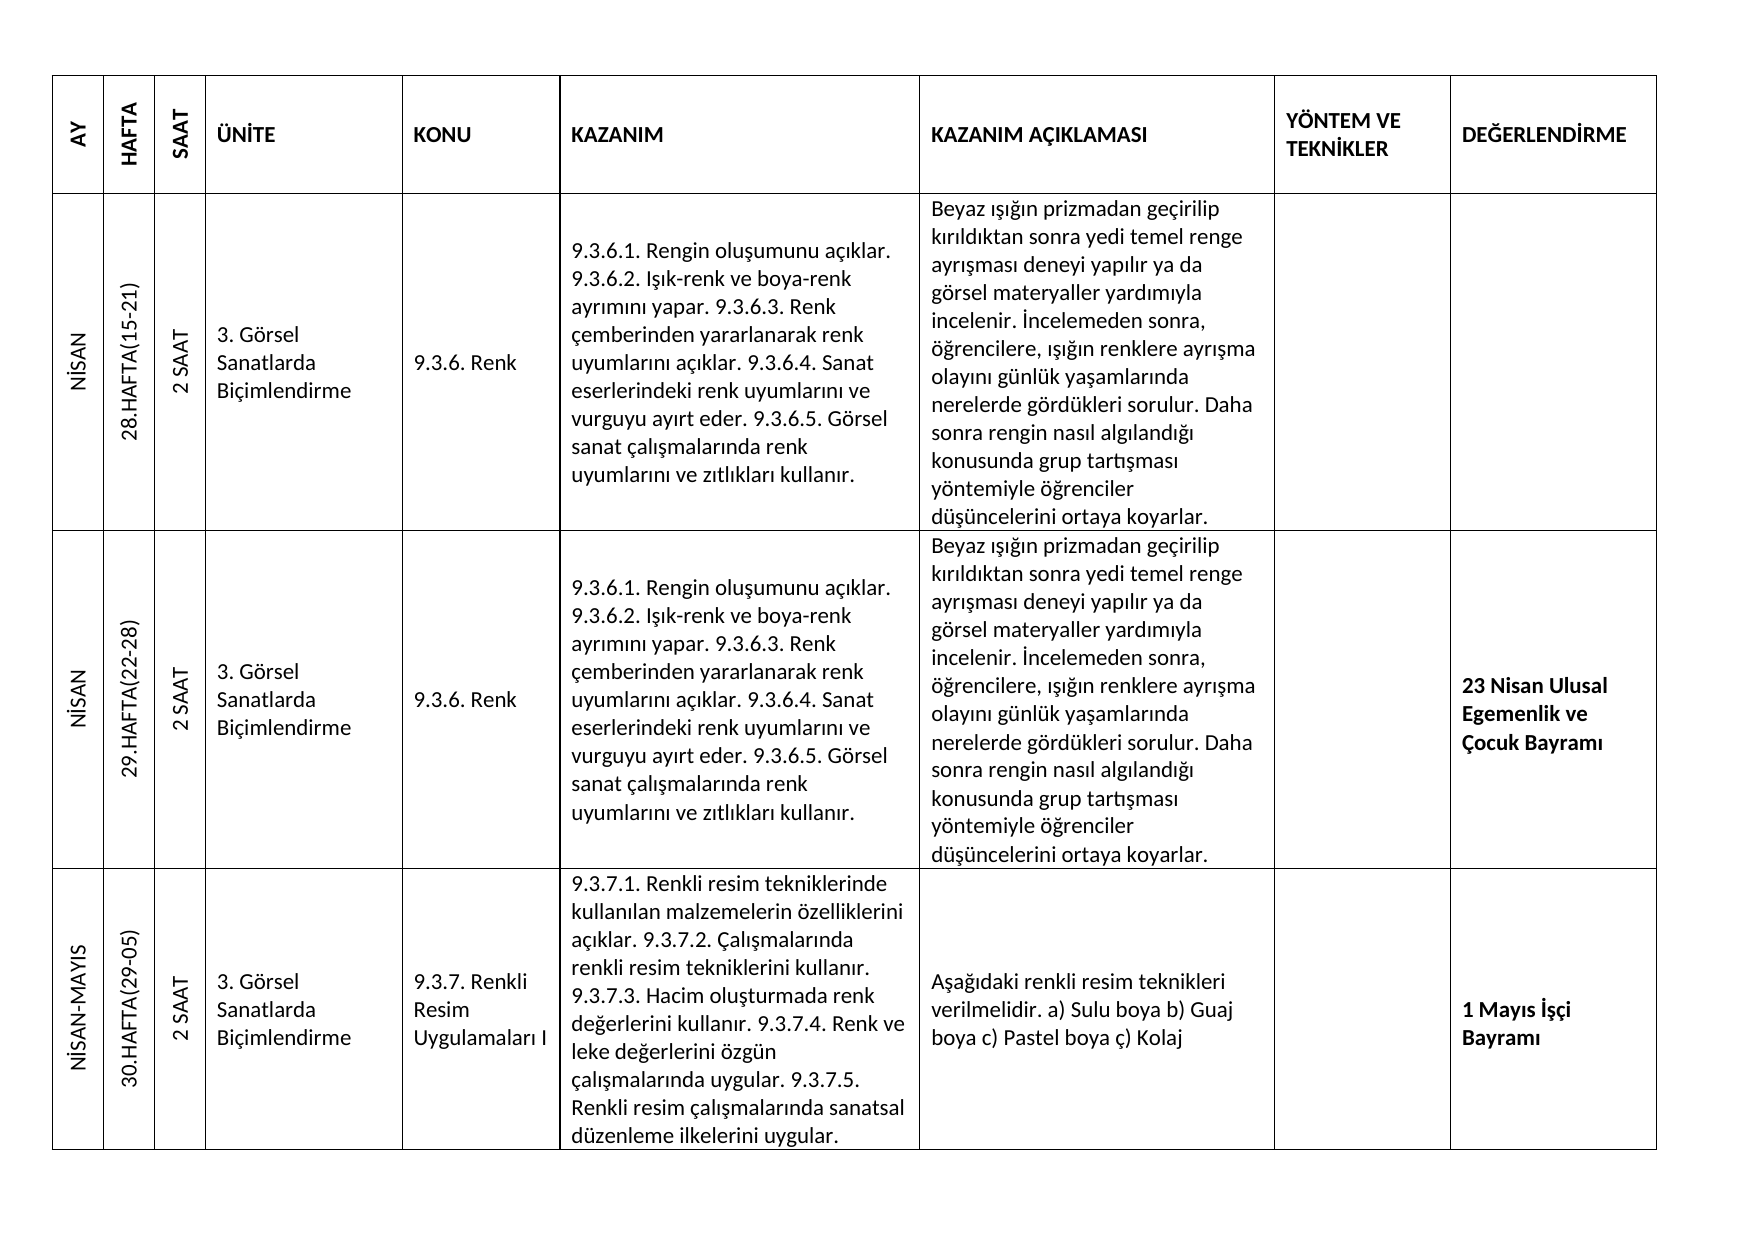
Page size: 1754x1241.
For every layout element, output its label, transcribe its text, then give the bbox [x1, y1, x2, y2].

table_cell 9.3.6. Renk [403, 194, 559, 530]
table_cell 9.3.6.1. Rengin oluşumunu açıklar. 9.3.6.2. Işık-renk ve boya-renk ayrımını yapar. 9.3.6.3. Renk çemberinden yararlanarak renk uyumlarını açıklar. 9.3.6.4. Sanat eserlerindeki renk uyumlarını ve vurguyu ayırt eder. 9.3.6.5. Görsel sanat çalışmalarında renk uyumlarını ve zıtlıkları kullanır. [561, 531, 919, 868]
table_header AY [53, 76, 103, 193]
table_cell [1451, 194, 1656, 530]
table_cell 2 SAAT [155, 869, 205, 1149]
table_header YÖNTEM VE TEKNİKLER [1275, 76, 1450, 193]
table_cell 9.3.6.1. Rengin oluşumunu açıklar. 9.3.6.2. Işık-renk ve boya-renk ayrımını yapar. 9.3.6.3. Renk çemberinden yararlanarak renk uyumlarını açıklar. 9.3.6.4. Sanat eserlerindeki renk uyumlarını ve vurguyu ayırt eder. 9.3.6.5. Görsel sanat çalışmalarında renk uyumlarını ve zıtlıkları kullanır. [561, 194, 919, 530]
table_cell 30.HAFTA(29-05) [104, 869, 154, 1149]
table_cell 9.3.7. Renkli Resim Uygulamaları I [403, 869, 559, 1149]
table_cell 3. Görsel Sanatlarda Biçimlendirme [206, 531, 402, 868]
table_header KAZANIM AÇIKLAMASI [920, 76, 1274, 193]
table_cell Beyaz ışığın prizmadan geçirilip kırıldıktan sonra yedi temel renge ayrışması deneyi yapılır ya da görsel materyaller yardımıyla incelenir. İncelemeden sonra, öğrencilere, ışığın renklere ayrışma olayını günlük yaşamlarında nerelerde gördükleri sorulur. Daha sonra rengin nasıl algılandığı konusunda grup tartışması yöntemiyle öğrenciler düşüncelerini ortaya koyarlar. [920, 194, 1274, 530]
table_header HAFTA [104, 76, 154, 193]
table_cell 3. Görsel Sanatlarda Biçimlendirme [206, 869, 402, 1149]
table_cell 3. Görsel Sanatlarda Biçimlendirme [206, 194, 402, 530]
table_cell NİSAN [53, 194, 103, 530]
table_header SAAT [155, 76, 205, 193]
table_cell [1275, 531, 1450, 868]
table_cell NİSAN-MAYIS [53, 869, 103, 1149]
table_cell 23 Nisan Ulusal Egemenlik ve Çocuk Bayramı [1451, 531, 1656, 868]
table_cell [1275, 194, 1450, 530]
table_header KONU [403, 76, 559, 193]
table_cell 2 SAAT [155, 531, 205, 868]
table_cell 29.HAFTA(22-28) [104, 531, 154, 868]
table_cell 28.HAFTA(15-21) [104, 194, 154, 530]
table_cell 2 SAAT [155, 194, 205, 530]
table_header KAZANIM [561, 76, 919, 193]
table_header DEĞERLENDİRME [1451, 76, 1656, 193]
table_cell Beyaz ışığın prizmadan geçirilip kırıldıktan sonra yedi temel renge ayrışması deneyi yapılır ya da görsel materyaller yardımıyla incelenir. İncelemeden sonra, öğrencilere, ışığın renklere ayrışma olayını günlük yaşamlarında nerelerde gördükleri sorulur. Daha sonra rengin nasıl algılandığı konusunda grup tartışması yöntemiyle öğrenciler düşüncelerini ortaya koyarlar. [920, 531, 1274, 868]
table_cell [920, 869, 1274, 1149]
table_cell 9.3.6. Renk [403, 531, 559, 868]
table_header ÜNİTE [206, 76, 402, 193]
table_cell 1 Mayıs İşçi Bayramı [1451, 869, 1656, 1149]
table_cell NİSAN [53, 531, 103, 868]
table_cell [1275, 869, 1450, 1149]
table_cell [561, 869, 919, 1149]
